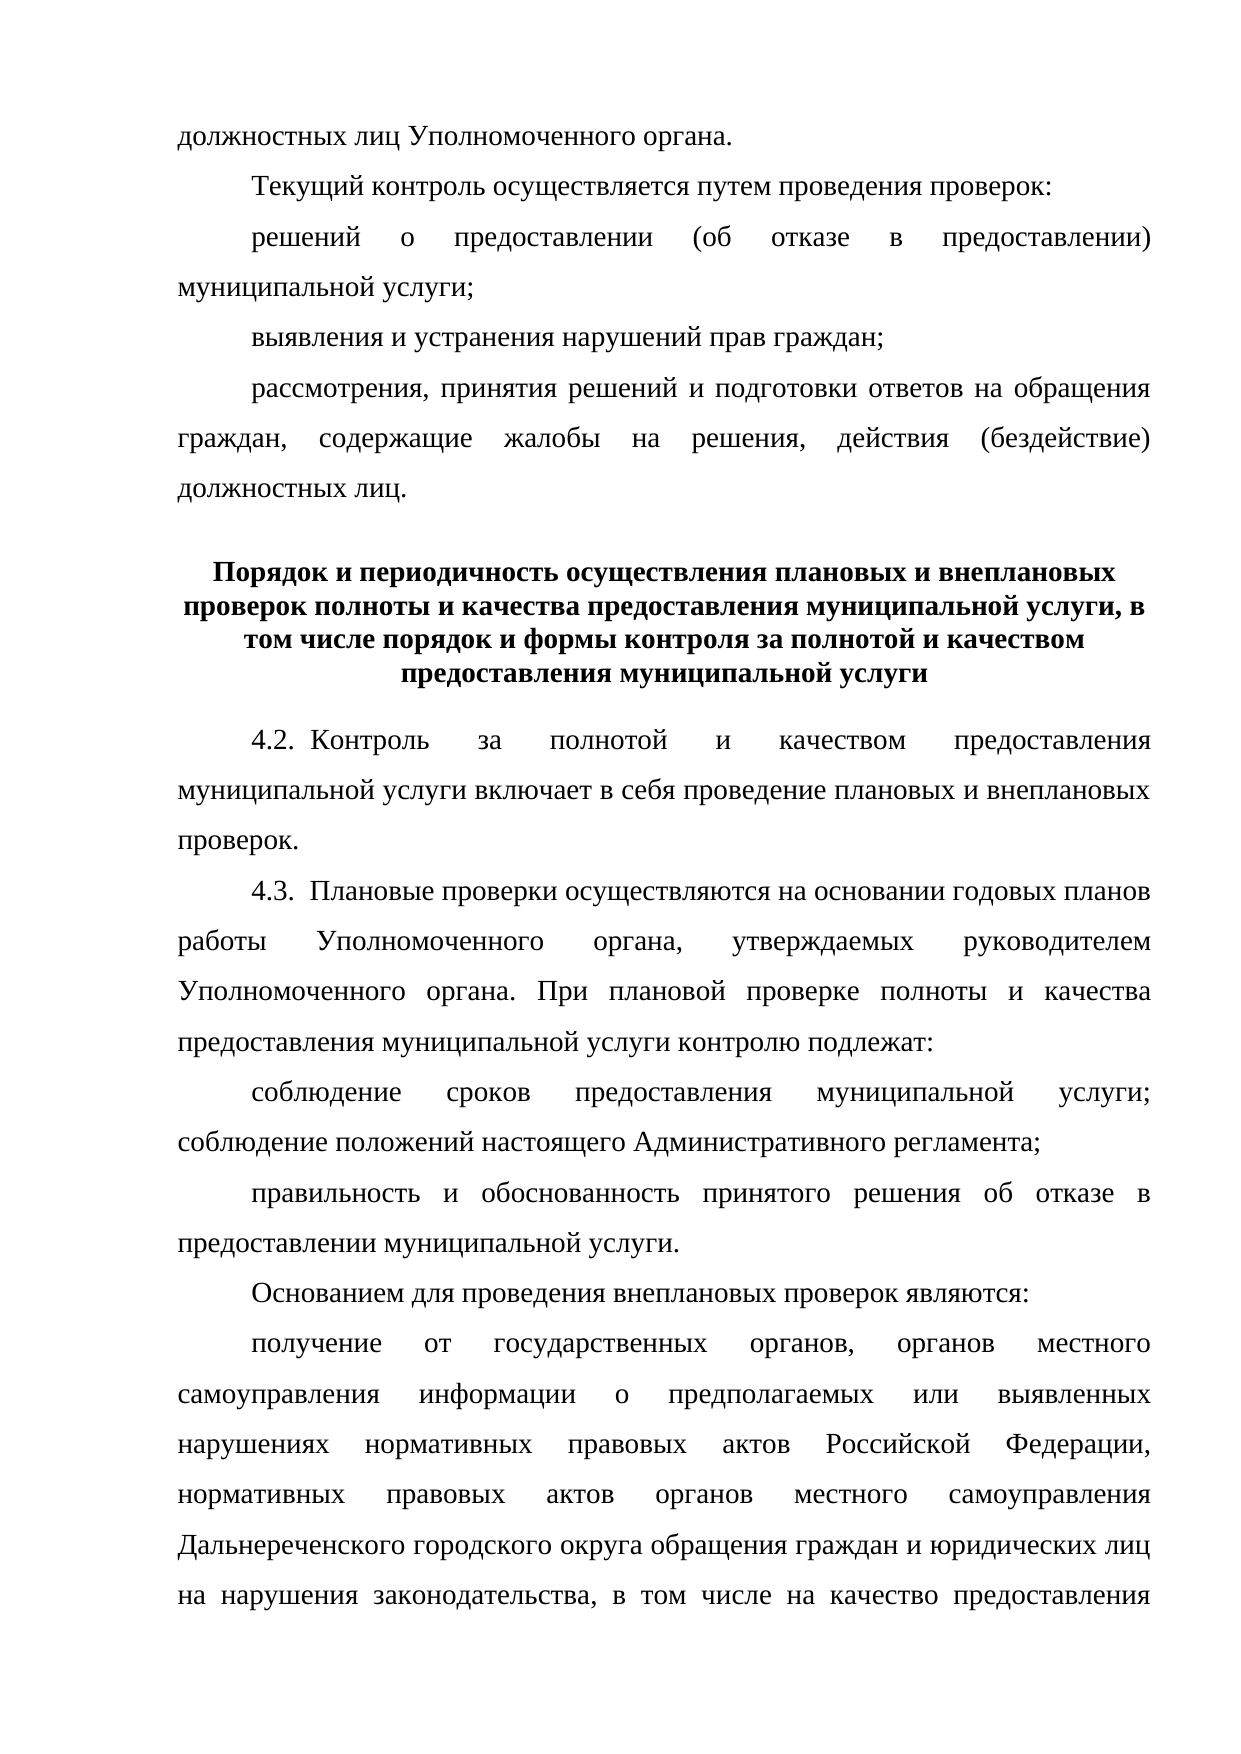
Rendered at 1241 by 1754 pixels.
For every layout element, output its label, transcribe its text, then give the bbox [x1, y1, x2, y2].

text рассмотрения, принятия решений и подготовки ответов на обращения граждан, содержащие жалобы на решения, действия (бездействие) должностных лиц. [177, 370, 1152, 504]
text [177, 118, 1152, 152]
text решений о предоставлении (об отказе в предоставлении) муниципальной услуги; [177, 219, 1152, 303]
text правильность и обоснованность принятого решения об отказе в предоставлении муниципальной услуги. [177, 1175, 1152, 1258]
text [177, 1326, 1152, 1611]
text выявления и устранения нарушений прав граждан; [177, 319, 1152, 353]
list Плановые проверки осуществляются на основании годовых планов работы Уполномоченного органа, утверждаемых руководителем Уполномоченного органа. При плановой проверке полноты и качества предоставления муниципальной услуги контролю подлежат: [177, 873, 1152, 1057]
text Текущий контроль осуществляется путем проведения проверок: [177, 168, 1152, 202]
text соблюдение сроков предоставления муниципальной услуги; соблюдение положений настоящего Административного регламента; [177, 1074, 1152, 1158]
list Контроль за полнотой и качеством предоставления муниципальной услуги включает в себя проведение плановых и внеплановых проверок. [177, 722, 1152, 856]
list Порядок и периодичность осуществления плановых и внеплановых проверок полноты и качества предоставления муниципальной услуги, в том числе порядок и формы контроля за полнотой и качеством предоставления муниципальной услуги [177, 554, 1152, 688]
text Основанием для проведения внеплановых проверок являются: [177, 1275, 1152, 1309]
